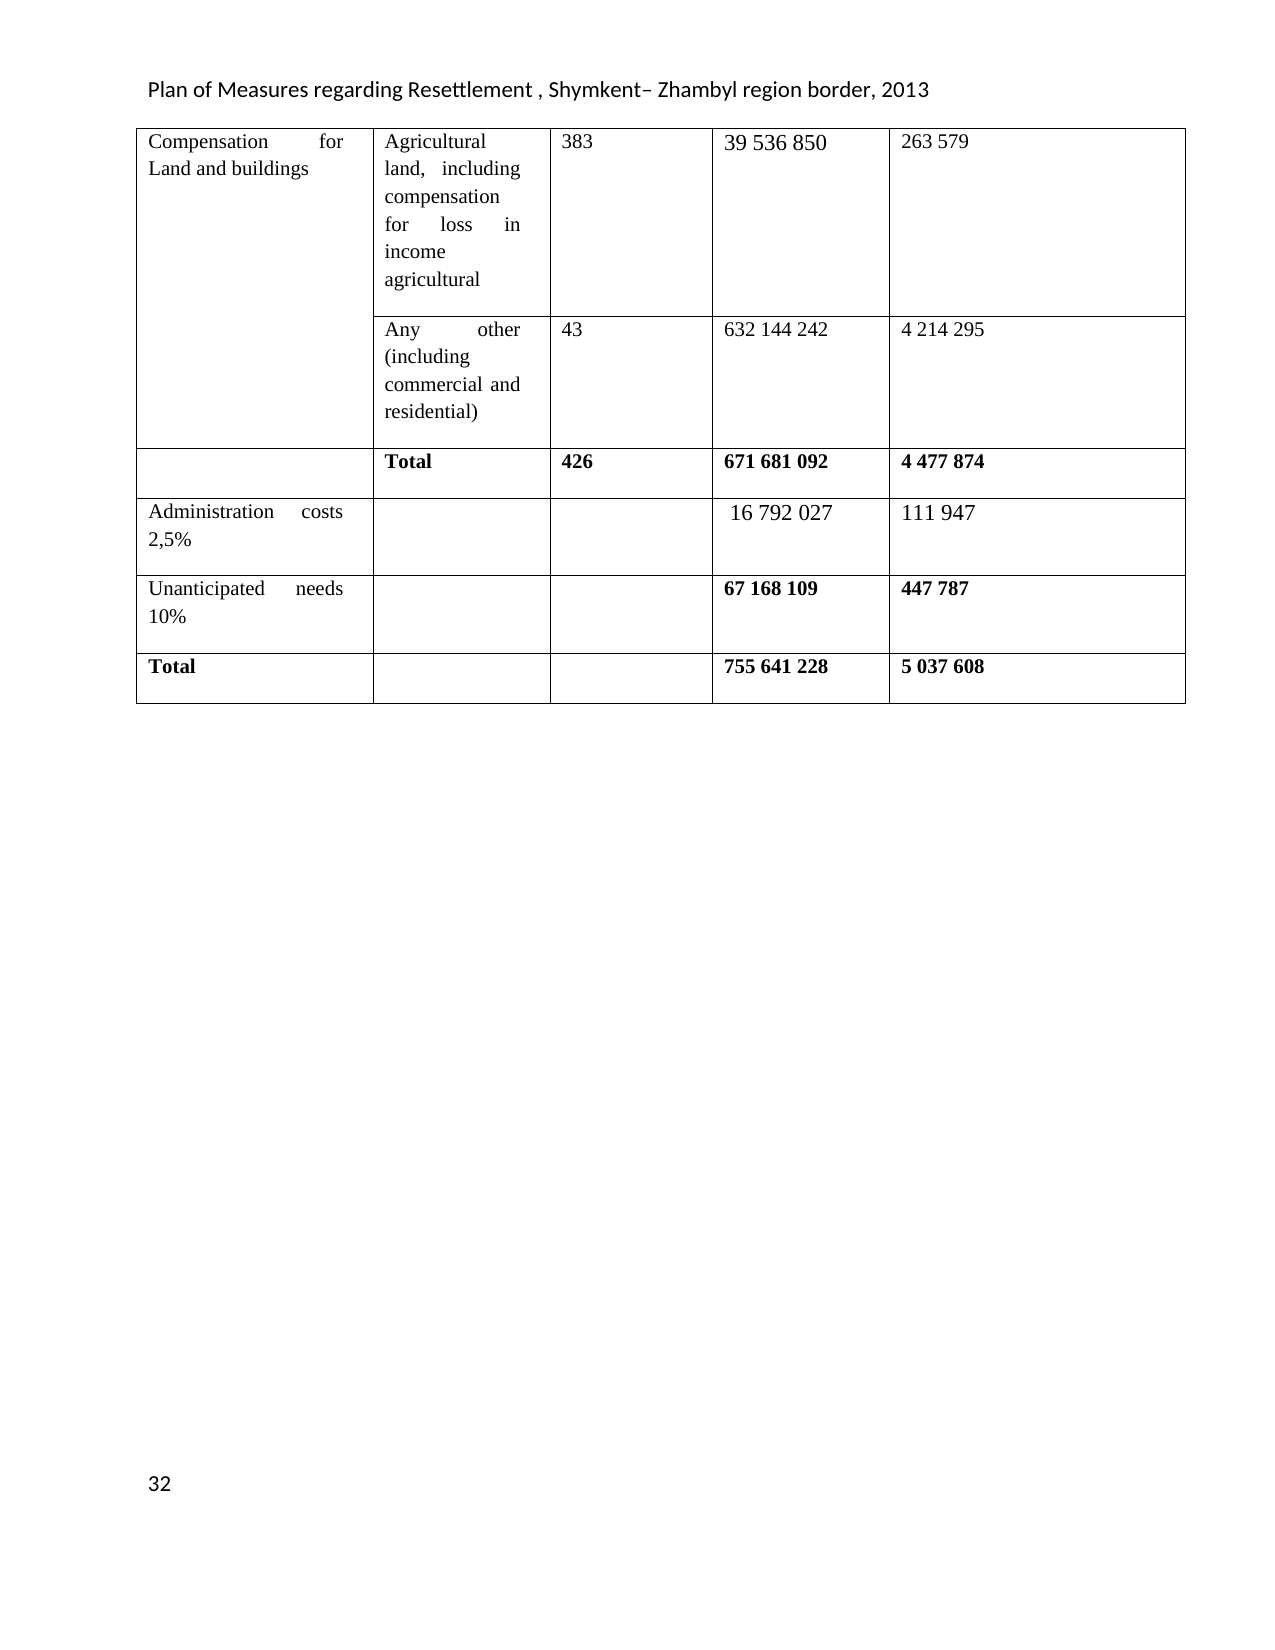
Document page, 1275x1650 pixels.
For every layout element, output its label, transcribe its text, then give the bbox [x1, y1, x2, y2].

table_cell Any other (including commercial and residential) [374, 317, 550, 448]
table_cell 263 579 [890, 129, 1185, 316]
table_cell 4 214 295 [890, 317, 1185, 448]
table_cell 43 [551, 317, 712, 448]
table_cell 111 947 [890, 499, 1185, 575]
table_cell 4 477 874 [890, 449, 1185, 498]
table_cell [374, 499, 550, 575]
table_cell [551, 499, 712, 575]
table_cell 632 144 242 [713, 317, 889, 448]
table_cell Total [137, 654, 373, 702]
table_cell 16 792 027 [713, 499, 889, 575]
table_cell [374, 654, 550, 702]
table_cell 383 [551, 129, 712, 316]
table_cell Compensation for Land and buildings [137, 129, 373, 448]
table_cell Administration costs 2,5% [137, 499, 373, 575]
table_cell 5 037 608 [890, 654, 1185, 702]
table_cell [137, 449, 373, 498]
table_cell 755 641 228 [713, 654, 889, 702]
table_cell 447 787 [890, 576, 1185, 653]
table_cell Agricultural land, including compensation for loss in income agricultural [374, 129, 550, 316]
table_cell 426 [551, 449, 712, 498]
table_cell 67 168 109 [713, 576, 889, 653]
table_cell 671 681 092 [713, 449, 889, 498]
table_cell [374, 576, 550, 653]
table_cell Unanticipated needs 10% [137, 576, 373, 653]
table_cell [551, 654, 712, 702]
table_cell Total [374, 449, 550, 498]
table_cell [551, 576, 712, 653]
table_cell 39 536 850 [713, 129, 889, 316]
